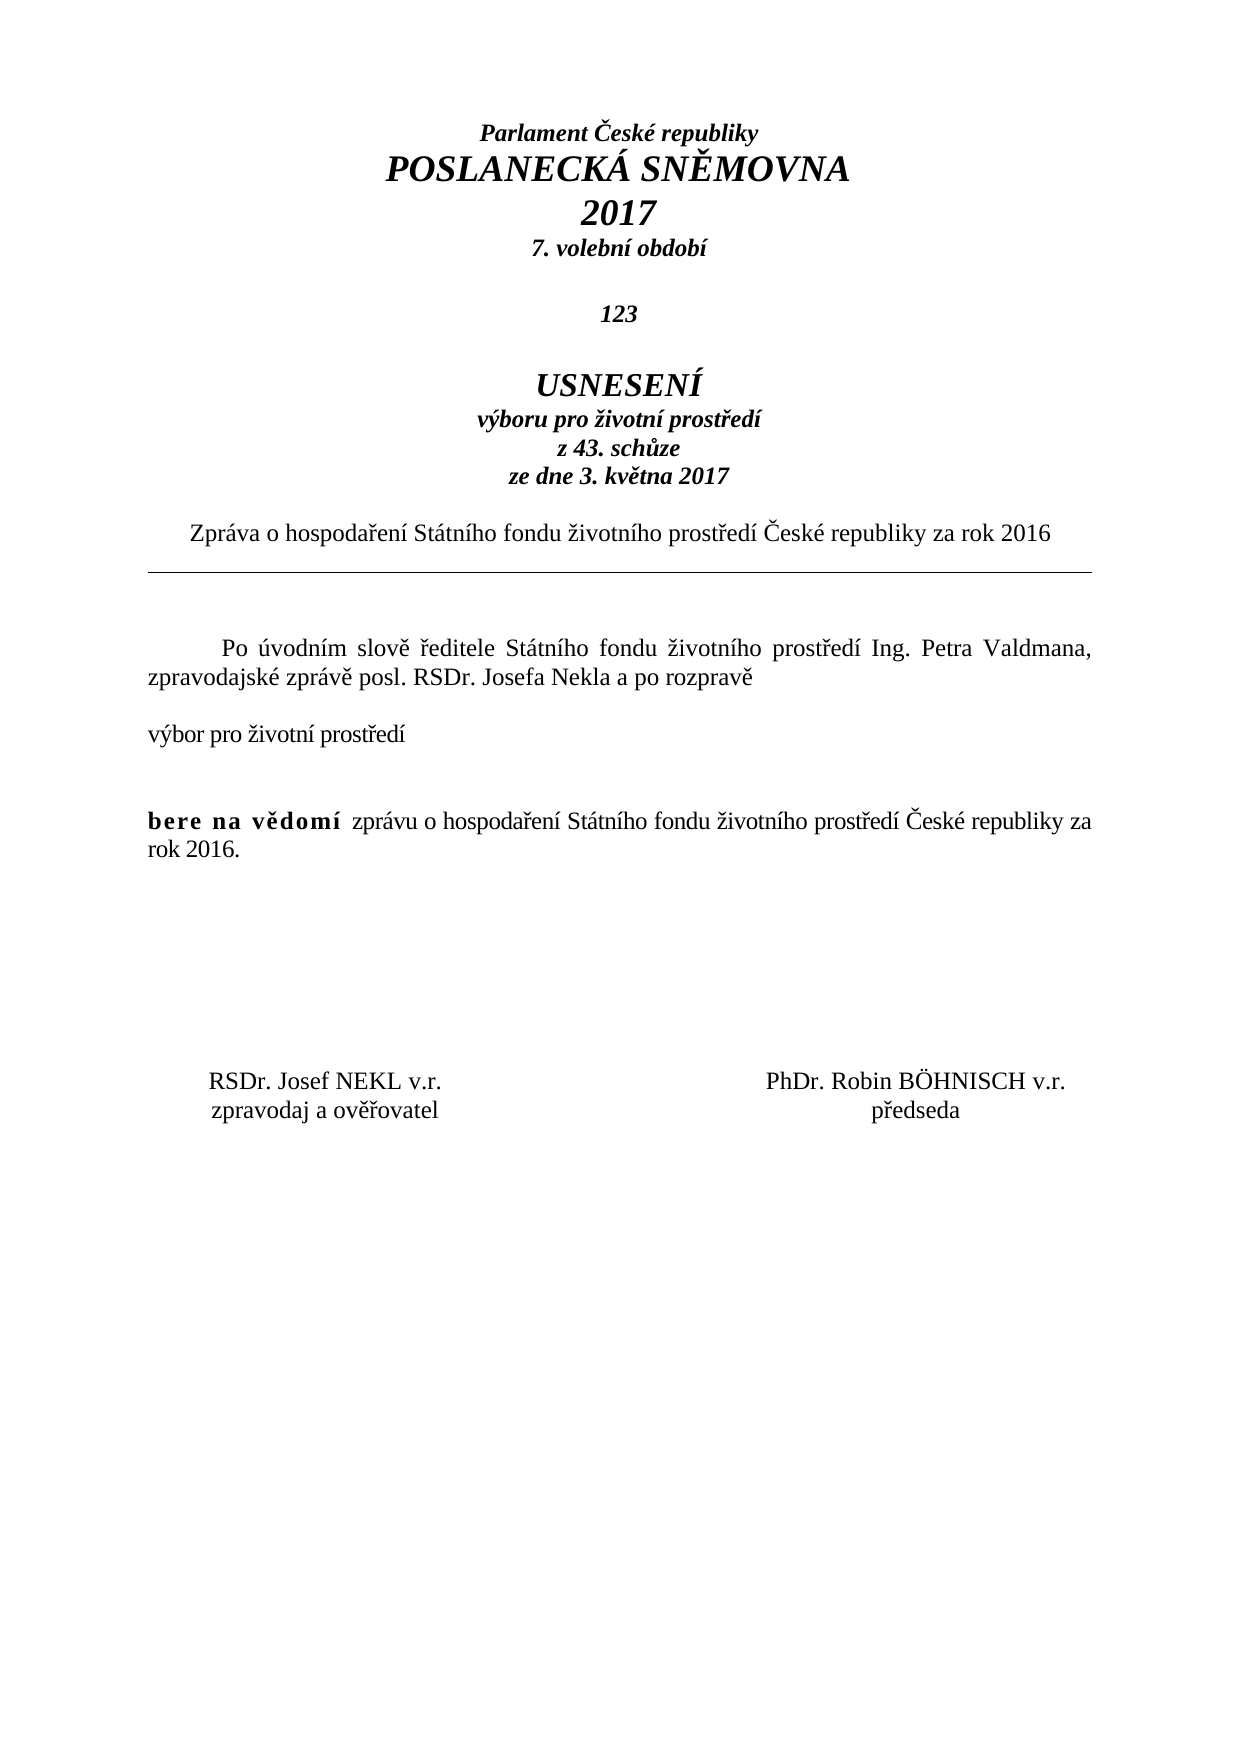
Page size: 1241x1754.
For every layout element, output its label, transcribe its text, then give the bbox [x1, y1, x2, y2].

text USNESENÍ [148, 366, 1092, 404]
text výboru pro životní prostředí [148, 404, 1092, 433]
text zpravodaj a ověřovatel předseda [148, 1095, 1092, 1124]
text Parlament České republiky [148, 118, 1092, 147]
text 7. volební období [148, 233, 1092, 262]
text bere na vědomí zprávu o hospodaření Státního fondu životního prostředí České republiky za rok 2016. [148, 806, 1092, 863]
text ze dne 3. května 2017 [148, 461, 1092, 490]
text Po úvodním slově ředitele Státního fondu životního prostředí Ing. Petra Valdmana, zpravodajské zprávě posl. RSDr. Josefa Nekla a po rozpravě [148, 633, 1092, 690]
text RSDr. Josef NEKL v.r. PhDr. Robin BÖHNISCH v.r. [148, 1066, 1092, 1095]
text Zpráva o hospodaření Státního fondu životního prostředí České republiky za rok 2016 [148, 518, 1092, 572]
text výbor pro životní prostředí [148, 719, 1092, 748]
text 2017 [148, 190, 1092, 233]
text z 43. schůze [148, 433, 1092, 461]
text POSLANECKÁ SNĚMOVNA [148, 147, 1092, 190]
text 123 [148, 299, 1092, 328]
